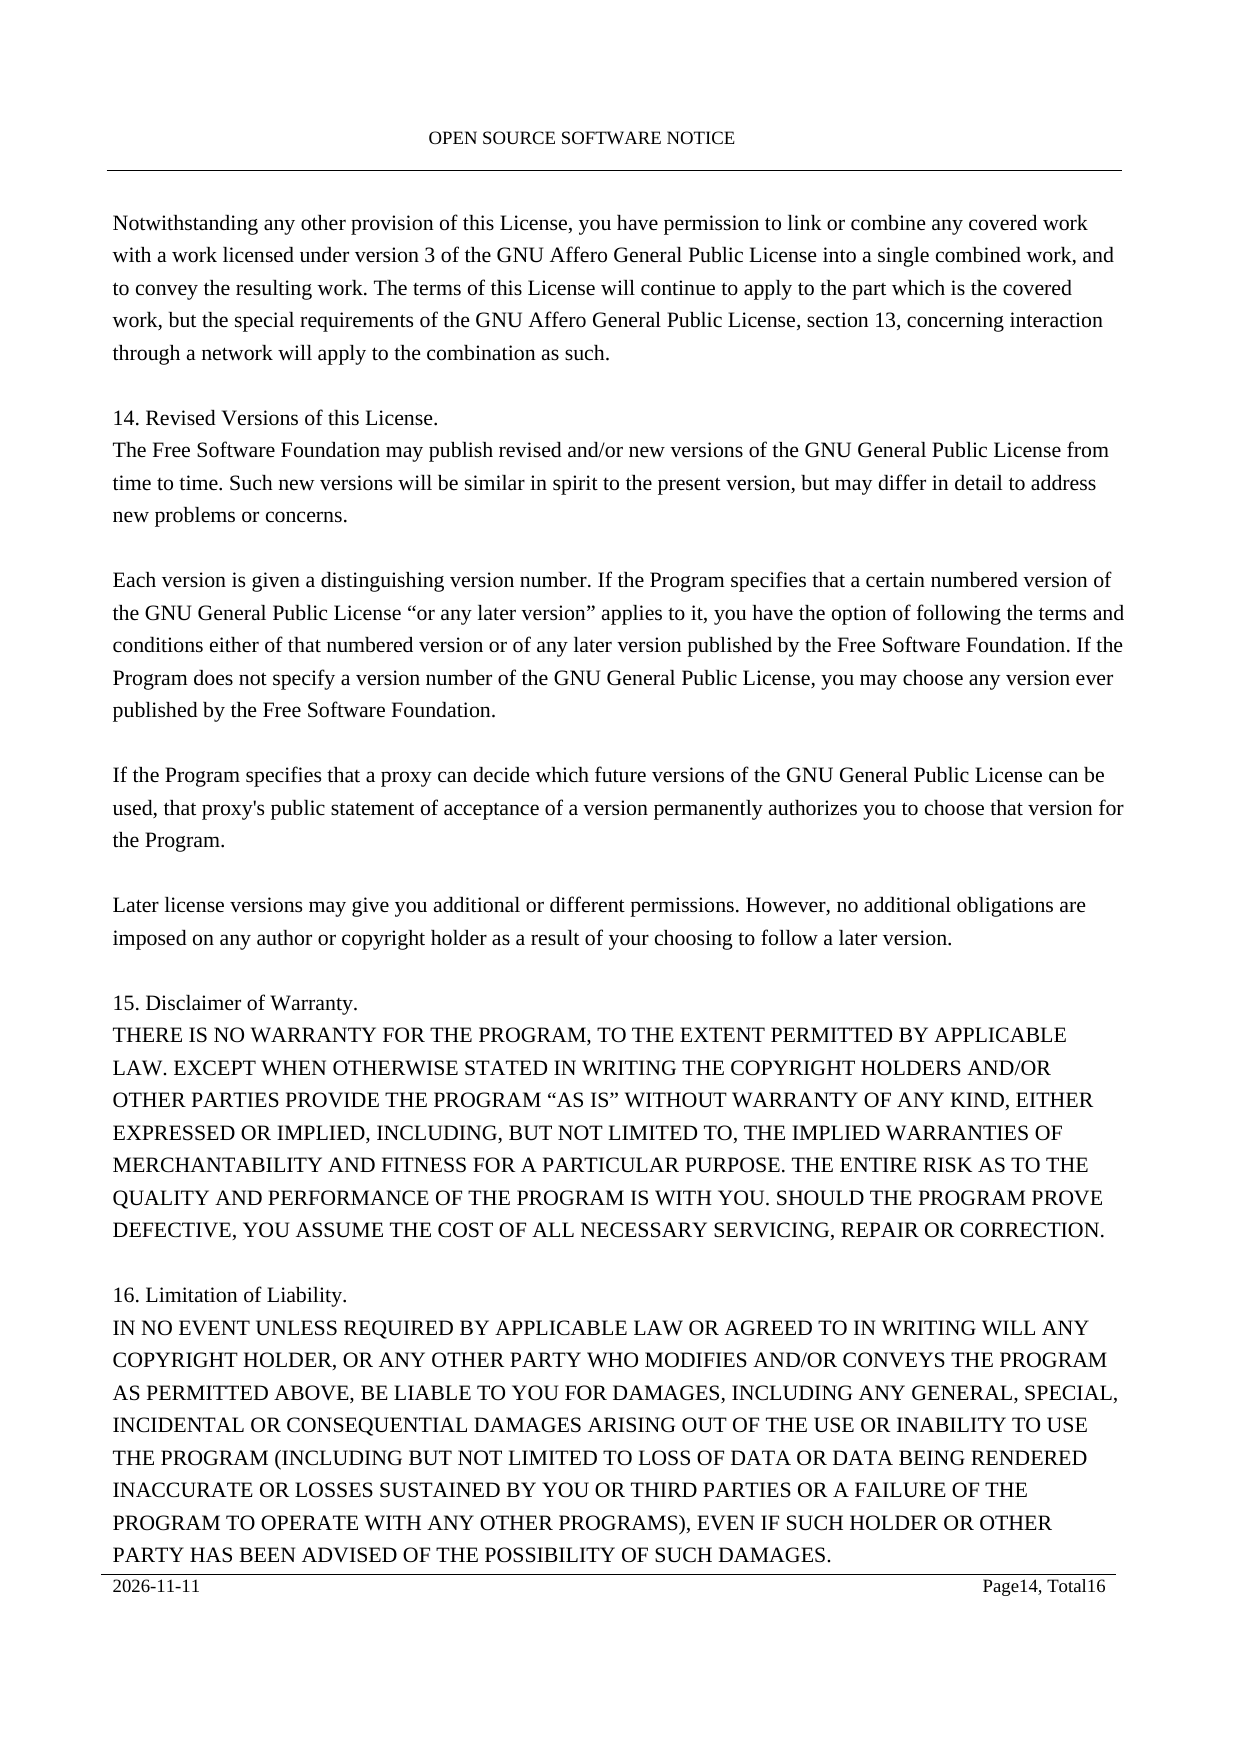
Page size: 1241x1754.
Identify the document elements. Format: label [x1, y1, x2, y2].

text [112, 206, 1128, 1571]
